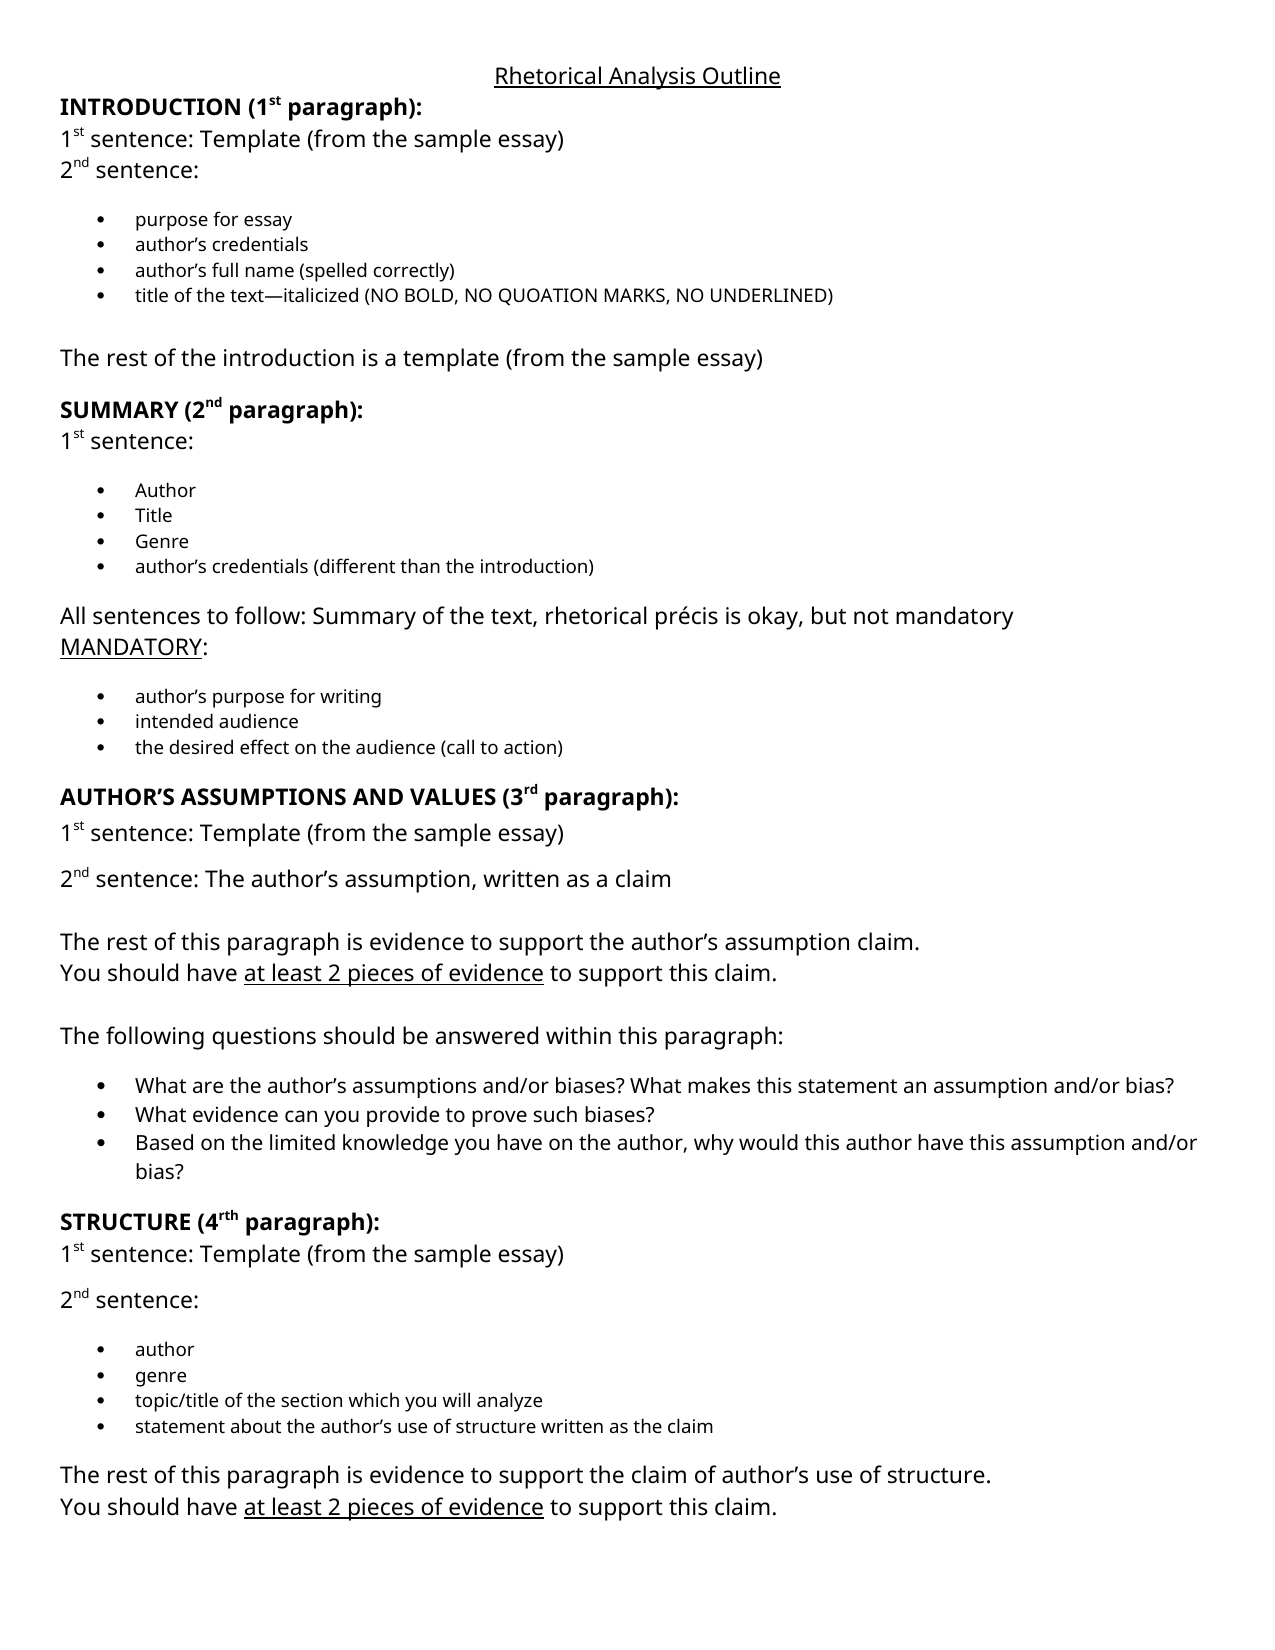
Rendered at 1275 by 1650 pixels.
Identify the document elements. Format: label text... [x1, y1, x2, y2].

text MANDATORY: [60, 631, 1215, 662]
text All sentences to follow: Summary of the text, rhetorical précis is okay, but not mandatory [60, 600, 1215, 631]
list Genre [97, 528, 1215, 553]
text The rest of this paragraph is evidence to support the author’s assumption claim. [60, 926, 1215, 957]
text The rest of this paragraph is evidence to support the claim of author’s use of structure. [60, 1459, 1215, 1491]
text 1st sentence: [60, 425, 1215, 456]
list Author [97, 477, 1215, 502]
text 2nd sentence: [60, 1284, 1215, 1316]
list author’s credentials [97, 231, 1215, 257]
text The rest of the introduction is a template (from the sample essay) [60, 341, 1215, 373]
text The following questions should be answered within this paragraph: [60, 1019, 1215, 1051]
list What evidence can you provide to prove such biases? [97, 1100, 1215, 1128]
list author’s full name (spelled correctly) [97, 257, 1215, 282]
list intended audience [97, 709, 1215, 734]
list topic/title of the section which you will analyze [97, 1387, 1215, 1413]
text You should have at least 2 pieces of evidence to support this claim. [60, 1491, 1215, 1522]
text INTRODUCTION (1st paragraph): [60, 91, 1215, 122]
list Title [97, 502, 1215, 528]
list author’s credentials (different than the introduction) [97, 553, 1215, 579]
text SUMMARY (2nd paragraph): [60, 393, 1215, 425]
text AUTHOR’S ASSUMPTIONS AND VALUES (3rd paragraph): [60, 781, 1215, 812]
list author [97, 1336, 1215, 1362]
text 1st sentence: Template (from the sample essay) [60, 122, 1215, 154]
list title of the text—italicized (NO BOLD, NO QUOATION MARKS, NO UNDERLINED) [97, 282, 1215, 308]
text You should have at least 2 pieces of evidence to support this claim. [60, 957, 1215, 988]
text 1st sentence: Template (from the sample essay) [60, 1237, 1215, 1269]
list author’s purpose for writing [97, 683, 1215, 709]
list statement about the author’s use of structure written as the claim [97, 1413, 1215, 1438]
list genre [97, 1362, 1215, 1387]
list What are the author’s assumptions and/or biases? What makes this statement an assumption and/or bias? [97, 1072, 1215, 1100]
text 1st sentence: Template (from the sample essay) [60, 816, 1215, 848]
list the desired effect on the audience (call to action) [97, 734, 1215, 760]
text Rhetorical Analysis Outline [60, 60, 1215, 91]
list Based on the limited knowledge you have on the author, why would this author have this assumption and/or bias? [97, 1128, 1215, 1185]
text 2nd sentence: [60, 154, 1215, 185]
text 2nd sentence: The author’s assumption, written as a claim [60, 863, 1215, 894]
list purpose for essay [97, 206, 1215, 231]
text STRUCTURE (4rth paragraph): [60, 1206, 1215, 1237]
